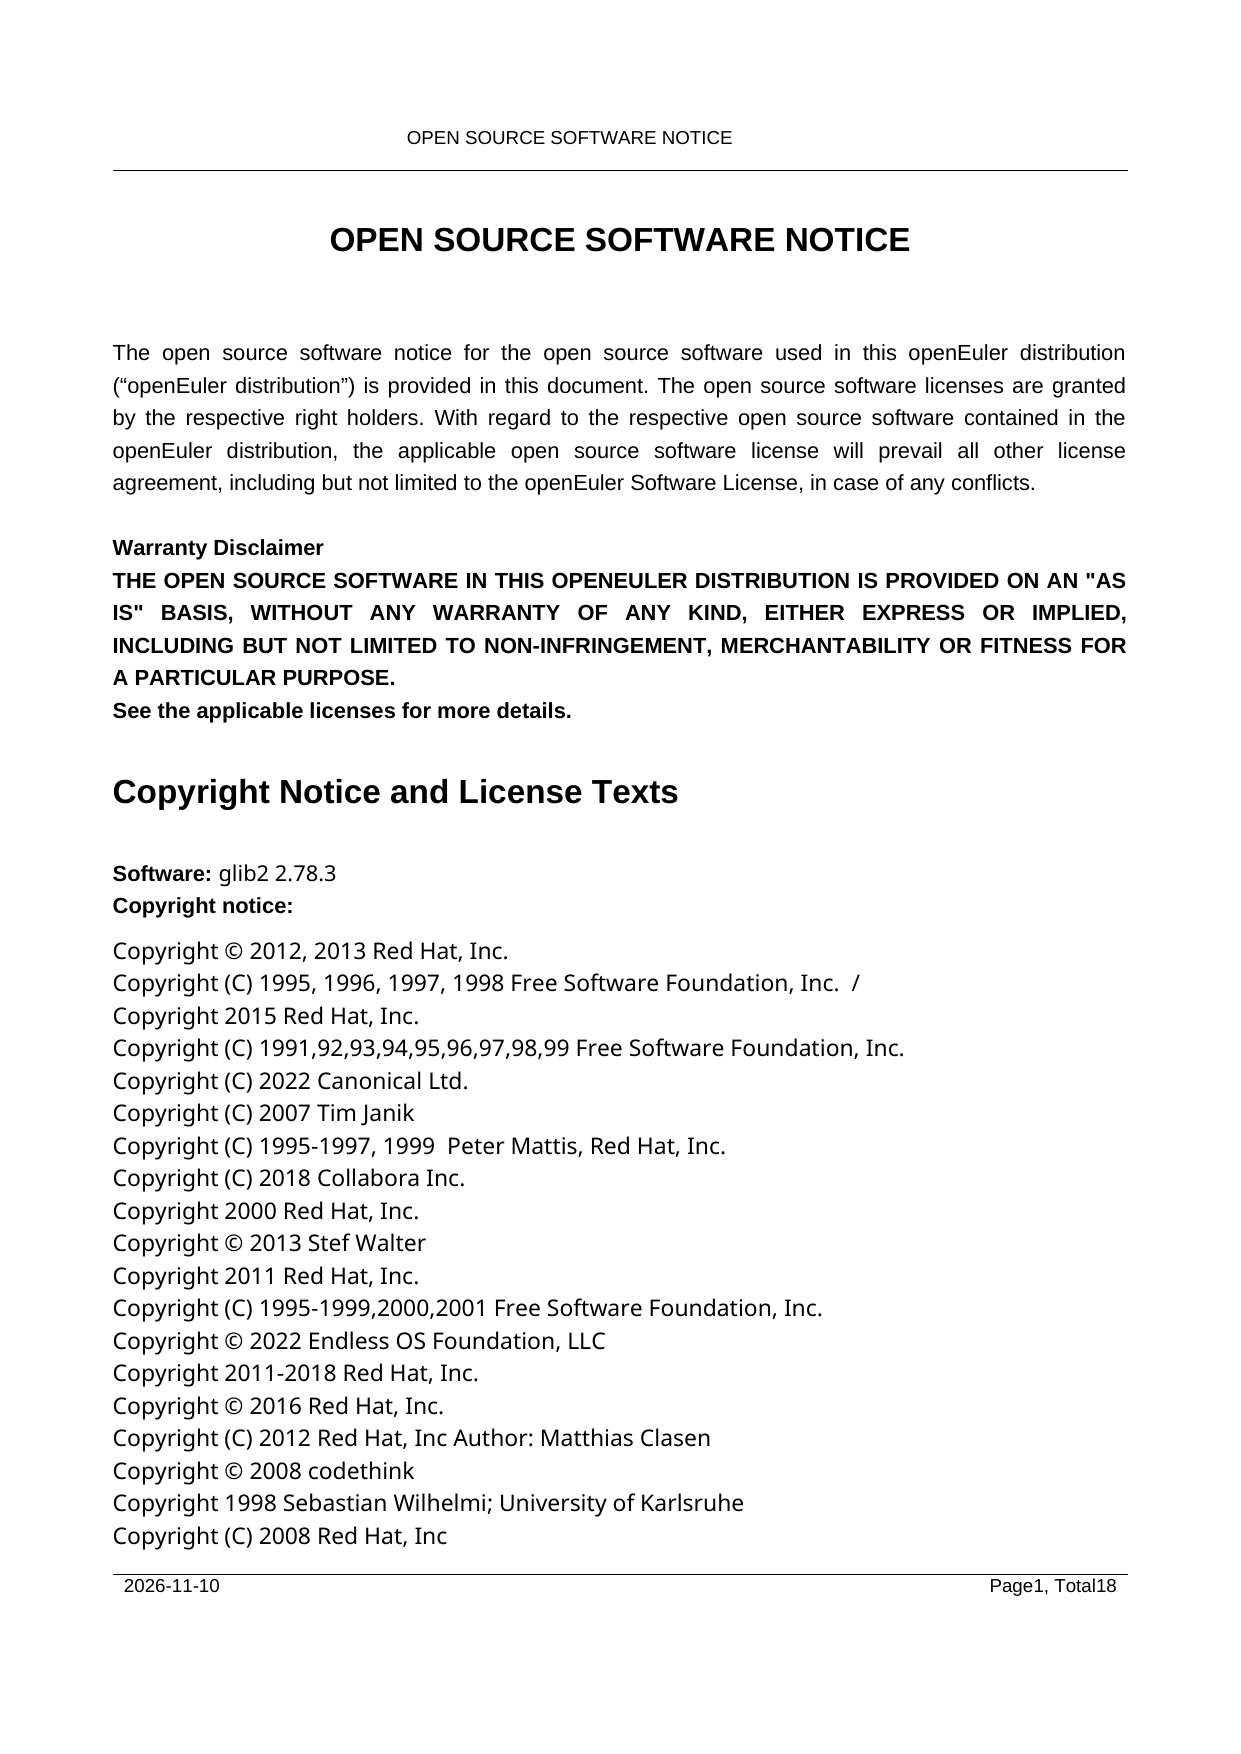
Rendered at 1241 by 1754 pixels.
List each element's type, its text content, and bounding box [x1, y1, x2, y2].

text The open source software notice for the open source software used in this openEuler distribution (“openEuler distribution”) is provided in this document. The open source software licenses are granted by the respective right holders. With regard to the respective open source software contained in the openEuler distribution, the applicable open source software license will prevail all other license agreement, including but not limited to the openEuler Software License, in case of any conflicts. [112, 336, 1128, 499]
text Warranty Disclaimer [112, 531, 1128, 564]
text THE OPEN SOURCE SOFTWARE IN THIS OPENEULER DISTRIBUTION IS PROVIDED ON AN "AS IS" BASIS, WITHOUT ANY WARRANTY OF ANY KIND, EITHER EXPRESS OR IMPLIED, INCLUDING BUT NOT LIMITED TO NON-INFRINGEMENT, MERCHANTABILITY OR FITNESS FOR A PARTICULAR PURPOSE. See the applicable licenses for more details. [112, 564, 1128, 726]
text Copyright Notice and License Texts [112, 759, 1128, 824]
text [112, 934, 1128, 1551]
text Copyright notice: [112, 889, 1128, 921]
text OPEN SOURCE SOFTWARE NOTICE [112, 206, 1128, 271]
title Software: glib2 2.78.3 [112, 856, 1128, 889]
